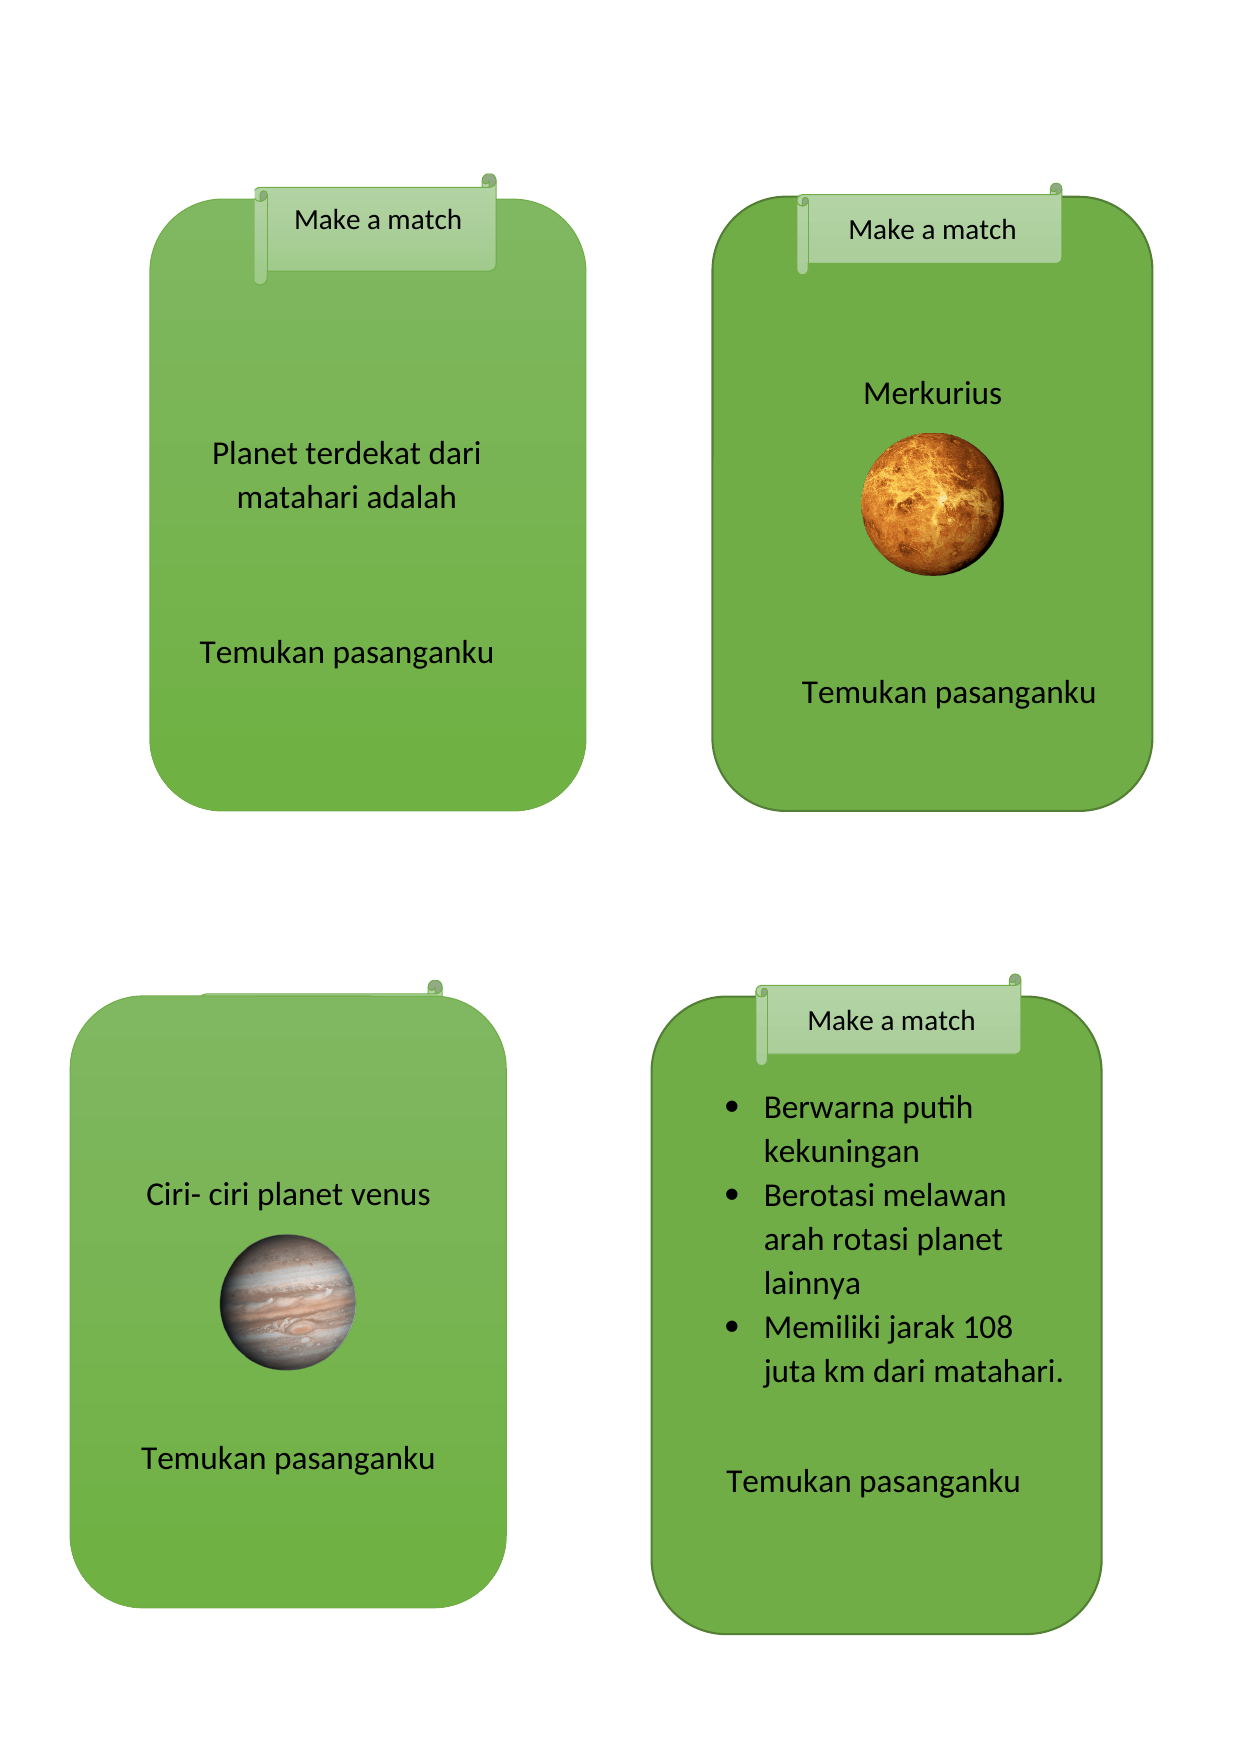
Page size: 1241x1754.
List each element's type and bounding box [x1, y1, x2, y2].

picture [184, 1233, 393, 1372]
picture [861, 433, 1004, 576]
